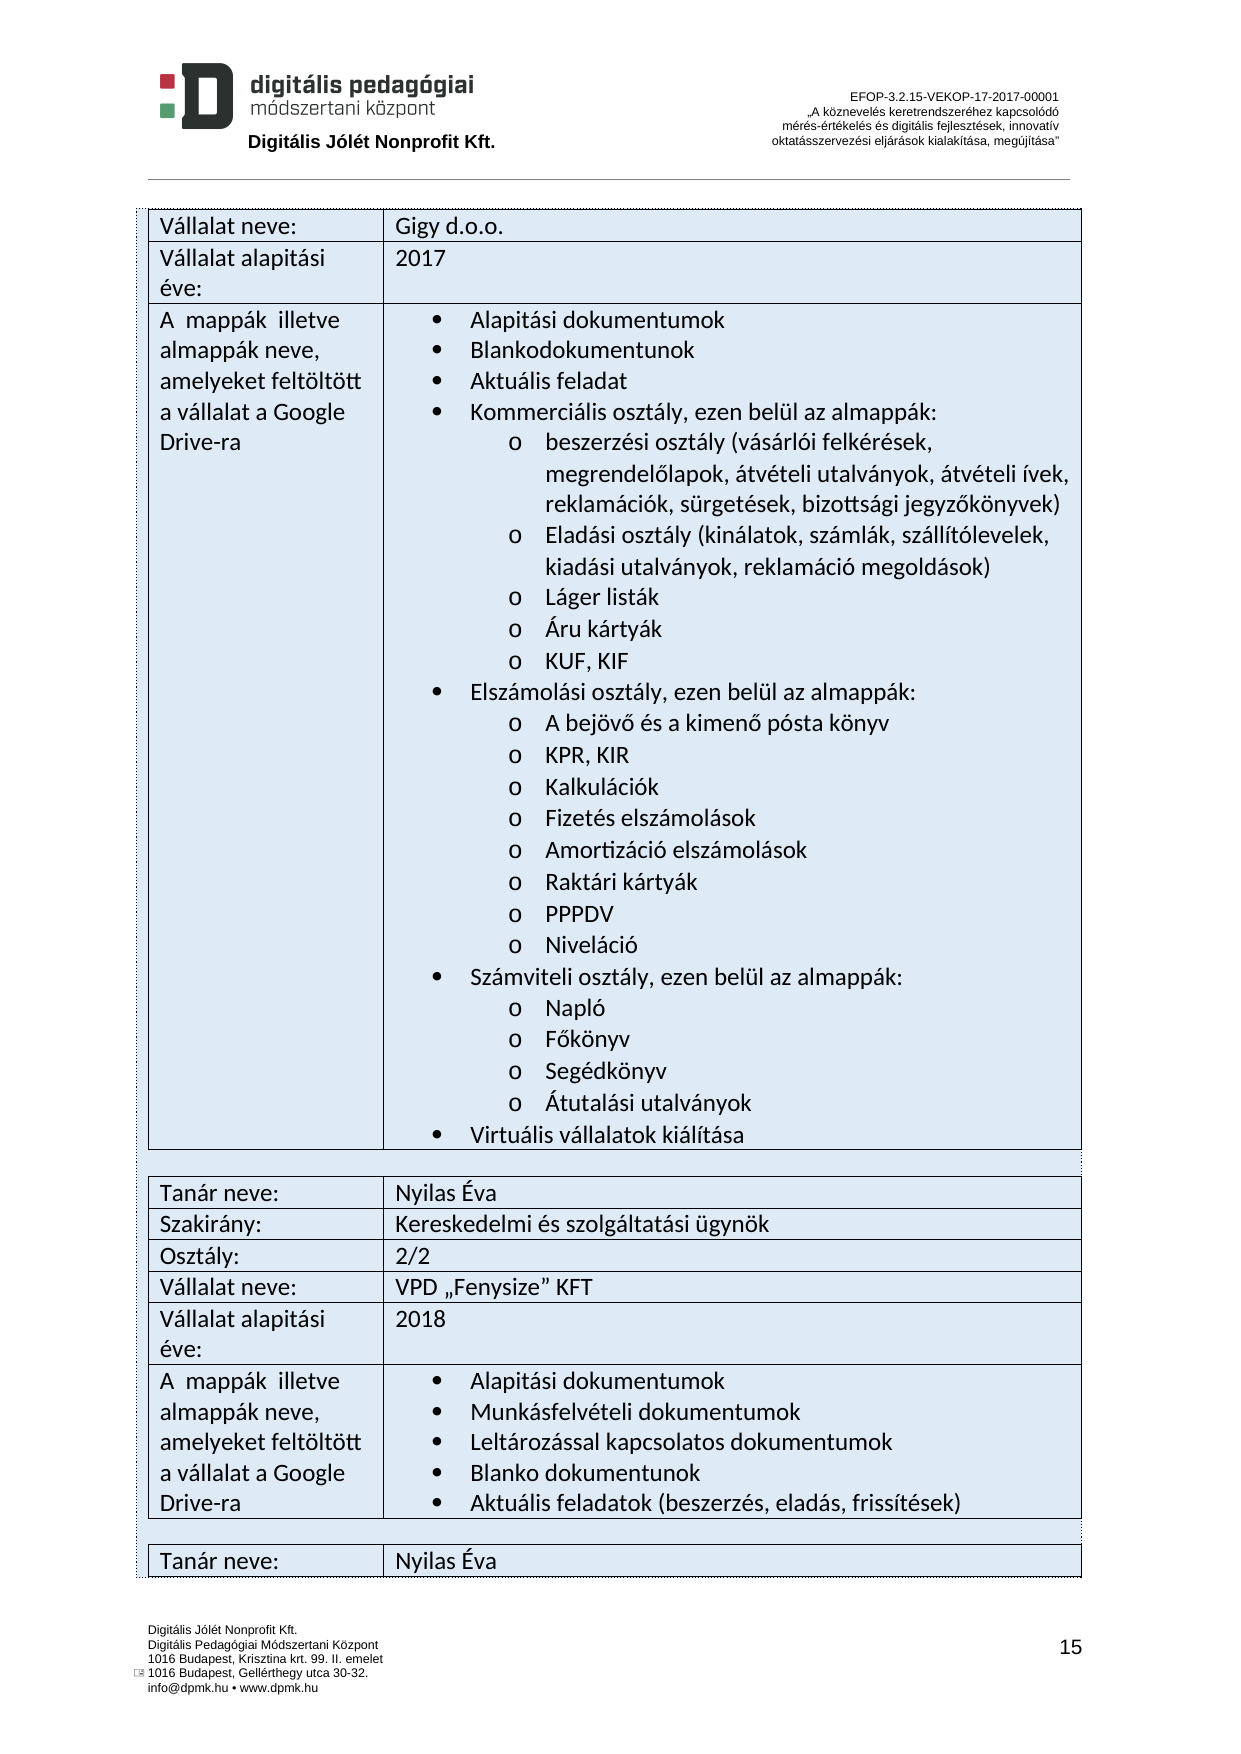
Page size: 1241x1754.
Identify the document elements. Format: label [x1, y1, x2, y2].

picture [158, 60, 476, 131]
table_header [136, 208, 1081, 1577]
